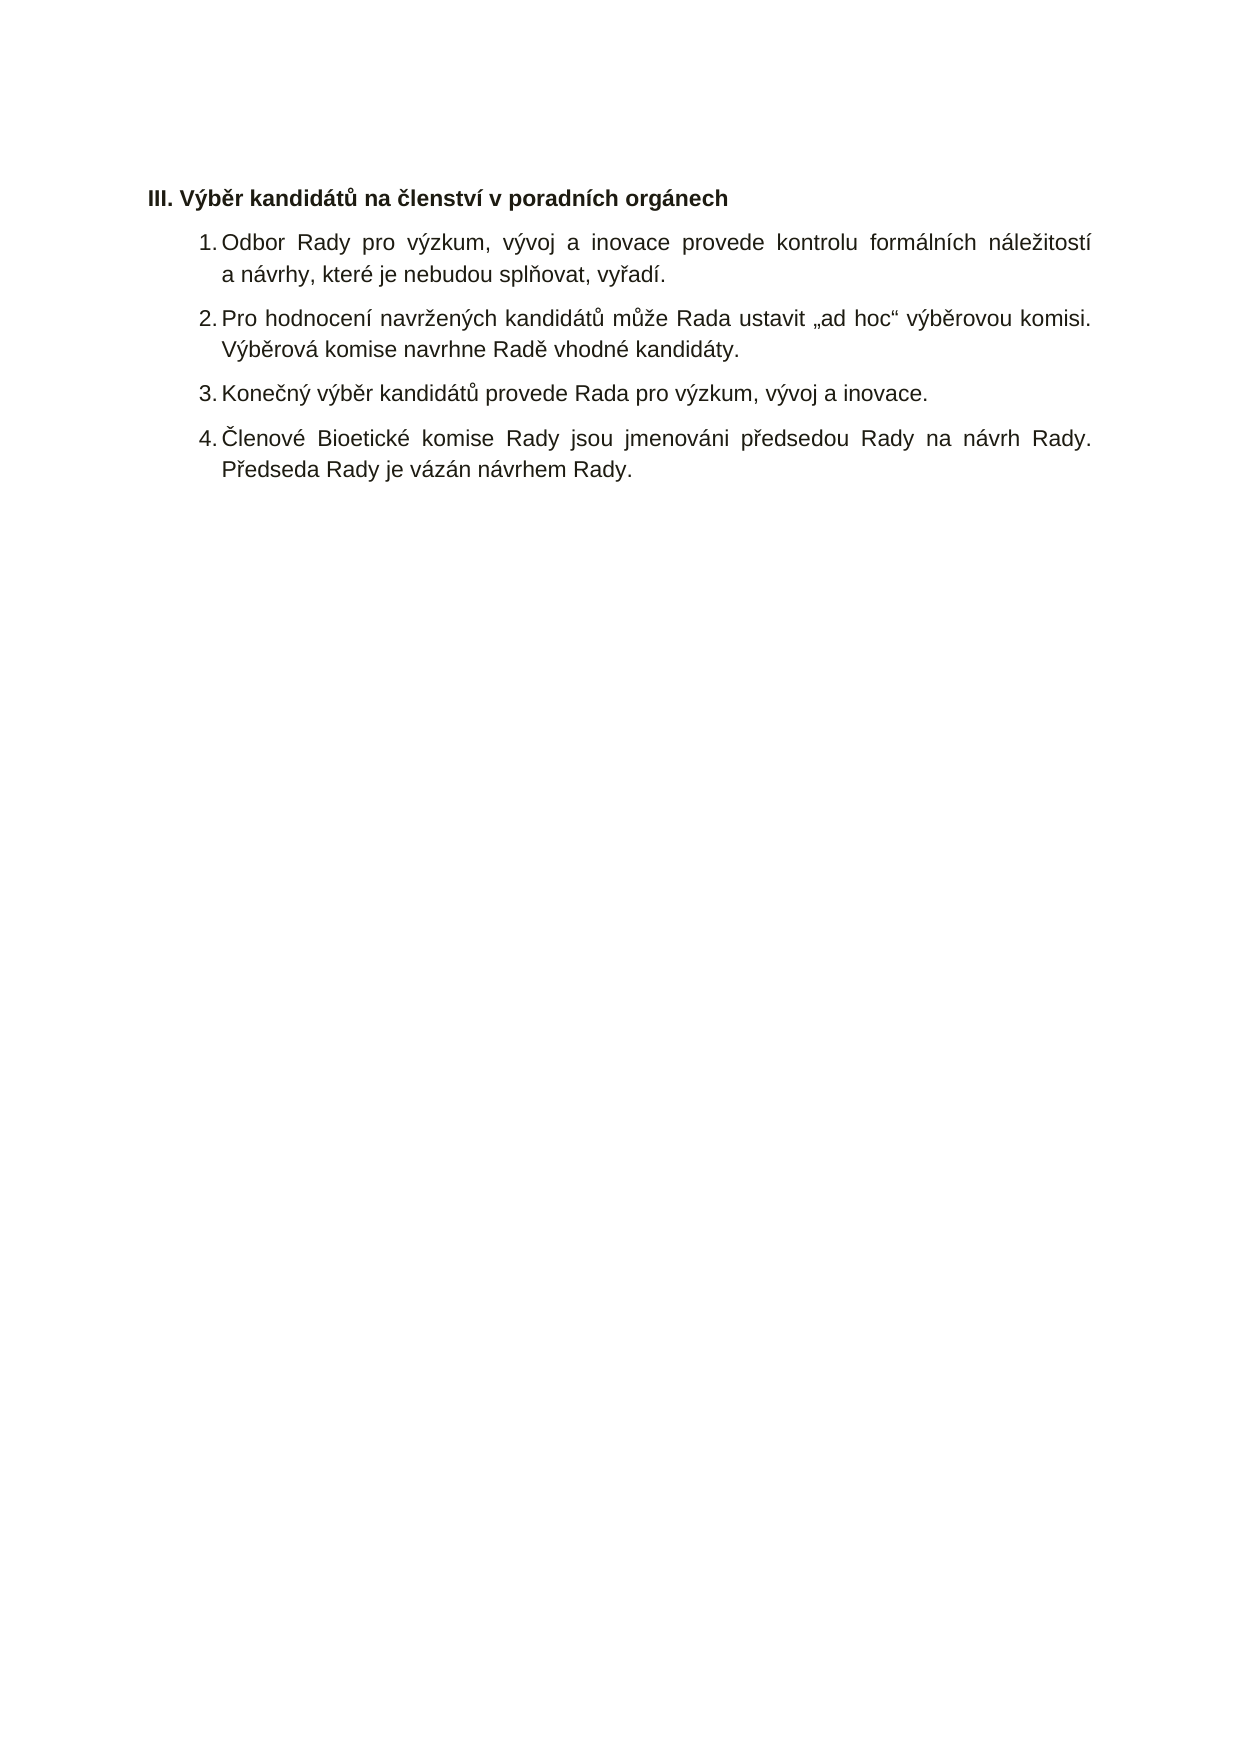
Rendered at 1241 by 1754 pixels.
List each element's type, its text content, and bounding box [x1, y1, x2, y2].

subtitle III. Výběr kandidátů na členství v poradních orgánech [148, 185, 1093, 211]
list Členové Bioetické komise Rady jsou jmenováni předsedou Rady na návrh Rady. Předseda Rady je vázán návrhem Rady. [199, 424, 1093, 482]
list Pro hodnocení navržených kandidátů může Rada ustavit „ad hoc“ výběrovou komisi. Výběrová komise navrhne Radě vhodné kandidáty. [199, 305, 1093, 363]
list Odbor Rady pro výzkum, vývoj a inovace provede kontrolu formálních náležitostí a návrhy, které je nebudou splňovat, vyřadí. [199, 229, 1093, 287]
list Konečný výběr kandidátů provede Rada pro výzkum, vývoj a inovace. [199, 380, 1093, 407]
